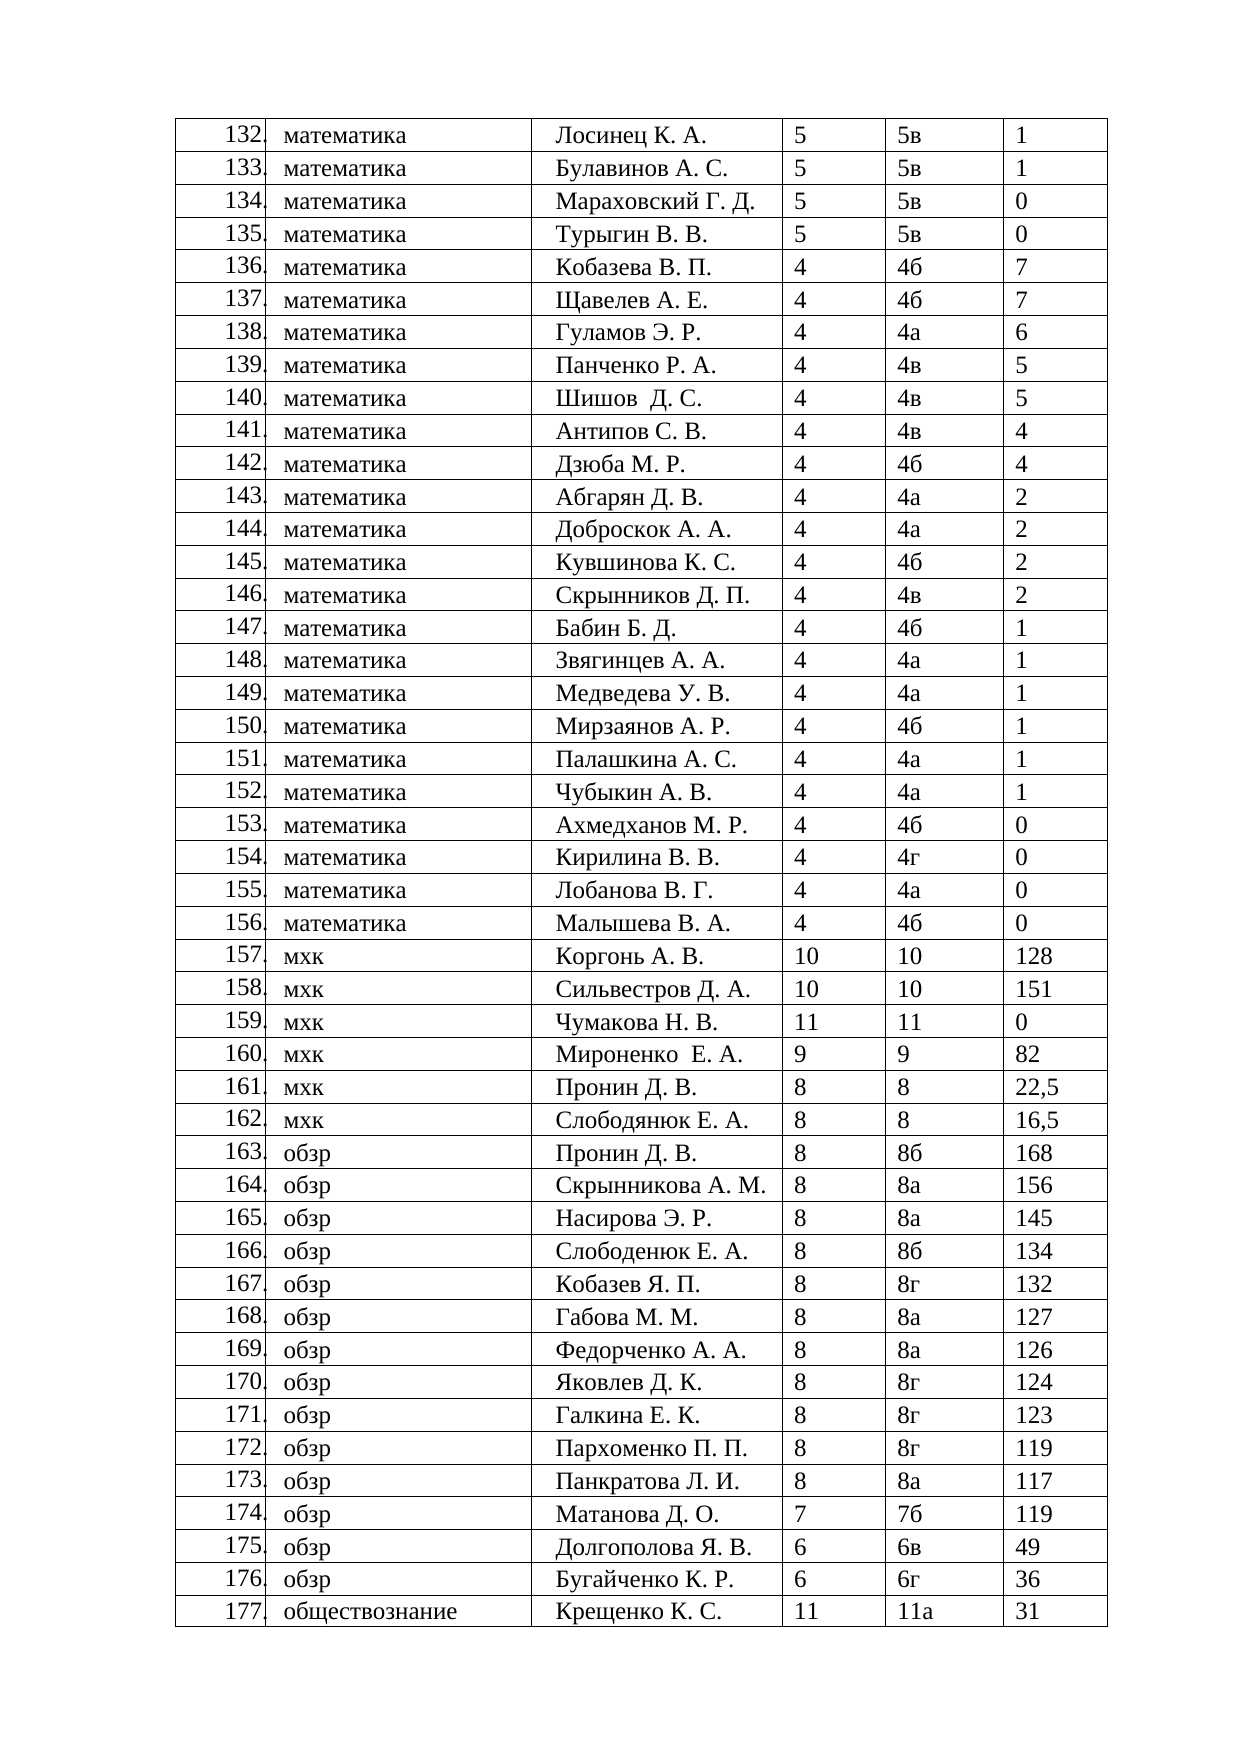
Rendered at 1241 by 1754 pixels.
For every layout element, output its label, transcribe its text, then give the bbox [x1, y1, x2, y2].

table_cell [176, 1071, 265, 1102]
table_cell 4 [1004, 415, 1107, 446]
table_cell математика [266, 808, 531, 840]
table_cell 4 [783, 743, 885, 774]
table_cell математика [266, 644, 531, 676]
table_cell Панкратова Л. И. [532, 1465, 782, 1496]
table_cell математика [266, 152, 531, 184]
table_cell Гуламов Э. Р. [532, 316, 782, 348]
table_cell Слободенюк Е. А. [532, 1235, 782, 1267]
table_cell мхк [266, 1071, 531, 1102]
table_cell 4а [886, 480, 1003, 512]
table_cell [176, 1268, 265, 1299]
table_cell [176, 1596, 265, 1626]
table_cell обзр [266, 1432, 531, 1463]
table_cell 0 [1004, 218, 1107, 249]
table_cell 8 [783, 1235, 885, 1267]
table_cell [176, 283, 265, 315]
table_cell [176, 1235, 265, 1267]
table_cell 8 [783, 1366, 885, 1398]
table_cell 4а [886, 874, 1003, 906]
table_cell 119 [1004, 1497, 1107, 1529]
table_cell Скрынникова А. М. [532, 1169, 782, 1201]
table_cell математика [266, 250, 531, 282]
table_cell 132 [1004, 1268, 1107, 1299]
table_cell [176, 611, 265, 643]
table_cell Кобазев Я. П. [532, 1268, 782, 1299]
table_cell Крещенко К. С. [532, 1596, 782, 1626]
table_cell 8 [783, 1169, 885, 1201]
table_cell 4в [886, 415, 1003, 446]
table_cell [176, 677, 265, 709]
table_cell математика [266, 841, 531, 873]
table_cell [176, 218, 265, 249]
table_cell Пронин Д. В. [532, 1136, 782, 1168]
table_cell 4в [886, 579, 1003, 610]
table_cell 4 [783, 250, 885, 282]
table_cell 5 [1004, 382, 1107, 413]
table_cell 6 [783, 1563, 885, 1595]
table_cell 4 [783, 447, 885, 479]
table_cell обзр [266, 1366, 531, 1398]
table_cell [176, 907, 265, 938]
table_cell [176, 1465, 265, 1496]
table_cell математика [266, 185, 531, 217]
table_cell Доброскок А. А. [532, 513, 782, 545]
table_cell 8 [886, 1104, 1003, 1135]
table_cell [176, 480, 265, 512]
table_cell [176, 119, 265, 151]
table_cell 5в [886, 185, 1003, 217]
table_cell 126 [1004, 1333, 1107, 1365]
table_cell математика [266, 349, 531, 381]
table_cell Булавинов А. С. [532, 152, 782, 184]
table_cell [176, 874, 265, 906]
table_cell 4 [783, 283, 885, 315]
table_cell Мирзаянов А. Р. [532, 710, 782, 742]
table_cell 5 [1004, 349, 1107, 381]
table_cell Кувшинова К. С. [532, 546, 782, 577]
table_cell [176, 808, 265, 840]
table_cell 4б [886, 546, 1003, 577]
table_cell 36 [1004, 1563, 1107, 1595]
table_cell [176, 1038, 265, 1070]
table_cell 124 [1004, 1366, 1107, 1398]
table_cell математика [266, 480, 531, 512]
table_cell 4 [783, 710, 885, 742]
table_cell 22,5 [1004, 1071, 1107, 1102]
table_cell 168 [1004, 1136, 1107, 1168]
table_cell 127 [1004, 1300, 1107, 1332]
table_cell Турыгин В. В. [532, 218, 782, 249]
table_cell математика [266, 874, 531, 906]
table_cell обзр [266, 1169, 531, 1201]
table_cell Пронин Д. В. [532, 1071, 782, 1102]
table_cell 5 [783, 185, 885, 217]
table_cell [176, 415, 265, 446]
table_cell [176, 579, 265, 610]
table_cell 2 [1004, 546, 1107, 577]
table_cell математика [266, 677, 531, 709]
table_cell 5 [783, 119, 885, 151]
table_cell 5в [886, 152, 1003, 184]
table_cell 2 [1004, 579, 1107, 610]
table_cell 4 [783, 874, 885, 906]
table_cell [176, 513, 265, 545]
table_cell обзр [266, 1268, 531, 1299]
table_cell 11 [886, 1005, 1003, 1037]
table_cell [176, 185, 265, 217]
table_cell 4б [886, 283, 1003, 315]
table_cell [176, 152, 265, 184]
table_cell 49 [1004, 1530, 1107, 1562]
table_cell 1 [1004, 611, 1107, 643]
table_cell 10 [783, 940, 885, 971]
table_cell 4б [886, 808, 1003, 840]
table_cell Антипов С. В. [532, 415, 782, 446]
table_cell 4б [886, 250, 1003, 282]
table_cell [176, 644, 265, 676]
table_cell 1 [1004, 677, 1107, 709]
table_cell [176, 1530, 265, 1562]
table_cell 8 [783, 1399, 885, 1431]
table_cell 4б [886, 710, 1003, 742]
table_cell 7 [1004, 283, 1107, 315]
table_cell 4б [886, 611, 1003, 643]
table_cell 4б [886, 907, 1003, 938]
table_cell 4 [783, 611, 885, 643]
table_cell [176, 940, 265, 971]
table_cell 8г [886, 1268, 1003, 1299]
table_cell Шишов Д. С. [532, 382, 782, 413]
table_cell 4 [783, 808, 885, 840]
table_cell 6 [1004, 316, 1107, 348]
table_cell [176, 316, 265, 348]
table_cell 1 [1004, 775, 1107, 807]
table_cell обзр [266, 1235, 531, 1267]
table_cell 8 [783, 1300, 885, 1332]
table_cell 8 [783, 1268, 885, 1299]
table_cell математика [266, 382, 531, 413]
table_cell обзр [266, 1530, 531, 1562]
table_cell 4а [886, 743, 1003, 774]
table_cell 8а [886, 1202, 1003, 1234]
table_cell 4г [886, 841, 1003, 873]
table_cell 8г [886, 1399, 1003, 1431]
table_cell [176, 972, 265, 1004]
table_cell обзр [266, 1497, 531, 1529]
table_cell 8 [783, 1202, 885, 1234]
table_cell Чумакова Н. В. [532, 1005, 782, 1037]
table_cell 11 [783, 1005, 885, 1037]
table_cell 4б [886, 447, 1003, 479]
table_cell 8а [886, 1169, 1003, 1201]
table_cell 8г [886, 1366, 1003, 1398]
table_cell 2 [1004, 513, 1107, 545]
table_cell Звягинцев А. А. [532, 644, 782, 676]
table_cell математика [266, 415, 531, 446]
table_cell 82 [1004, 1038, 1107, 1070]
table_cell 31 [1004, 1596, 1107, 1626]
table_cell Бугайченко К. Р. [532, 1563, 782, 1595]
table_cell 8 [886, 1071, 1003, 1102]
table_cell 8 [783, 1432, 885, 1463]
table_cell [176, 1333, 265, 1365]
table_cell 0 [1004, 1005, 1107, 1037]
table_cell мхк [266, 1104, 531, 1135]
table_cell Мараховский Г. Д. [532, 185, 782, 217]
table_cell Панченко Р. А. [532, 349, 782, 381]
table_cell 1 [1004, 119, 1107, 151]
table_cell 134 [1004, 1235, 1107, 1267]
table_cell 7б [886, 1497, 1003, 1529]
table_cell 11 [783, 1596, 885, 1626]
table_cell [176, 1005, 265, 1037]
table_cell обзр [266, 1399, 531, 1431]
table_cell математика [266, 119, 531, 151]
table_cell Долгополова Я. В. [532, 1530, 782, 1562]
table_cell 4в [886, 382, 1003, 413]
table_cell 4 [783, 513, 885, 545]
table_cell 4 [783, 775, 885, 807]
table_cell 9 [783, 1038, 885, 1070]
table_cell 6в [886, 1530, 1003, 1562]
table_cell [176, 1432, 265, 1463]
table_cell 8а [886, 1300, 1003, 1332]
table_cell 1 [1004, 710, 1107, 742]
table_cell 10 [886, 972, 1003, 1004]
table_cell 4 [783, 316, 885, 348]
table_cell 6г [886, 1563, 1003, 1595]
table_cell 5в [886, 218, 1003, 249]
table_cell Медведева У. В. [532, 677, 782, 709]
table_cell 5 [783, 218, 885, 249]
table_cell Коргонь А. В. [532, 940, 782, 971]
table_cell [176, 710, 265, 742]
table_cell [176, 1104, 265, 1135]
table_cell [176, 1136, 265, 1168]
table_cell 2 [1004, 480, 1107, 512]
table_cell обзр [266, 1333, 531, 1365]
table_cell 8а [886, 1333, 1003, 1365]
table_cell 4 [783, 907, 885, 938]
table_cell 7 [783, 1497, 885, 1529]
table_cell 4а [886, 677, 1003, 709]
table_cell 8а [886, 1465, 1003, 1496]
table_cell [176, 841, 265, 873]
table_cell математика [266, 611, 531, 643]
table_cell Насирова Э. Р. [532, 1202, 782, 1234]
table_cell 8 [783, 1333, 885, 1365]
table_cell 4в [886, 349, 1003, 381]
table_cell Щавелев А. Е. [532, 283, 782, 315]
table_cell [176, 743, 265, 774]
table_cell обзр [266, 1300, 531, 1332]
table_cell [176, 1497, 265, 1529]
table_cell Кирилина В. В. [532, 841, 782, 873]
table_cell математика [266, 546, 531, 577]
table_cell 4 [783, 579, 885, 610]
table_cell Скрынников Д. П. [532, 579, 782, 610]
table_cell 117 [1004, 1465, 1107, 1496]
table_cell Мироненко Е. А. [532, 1038, 782, 1070]
table_cell [176, 1563, 265, 1595]
table_cell 4а [886, 644, 1003, 676]
table_cell 8 [783, 1465, 885, 1496]
table_cell 4 [783, 841, 885, 873]
table_cell [176, 250, 265, 282]
table_cell 4 [783, 349, 885, 381]
table_cell 10 [886, 940, 1003, 971]
table_cell 4а [886, 513, 1003, 545]
table_cell 11а [886, 1596, 1003, 1626]
table_cell [176, 546, 265, 577]
table_cell математика [266, 316, 531, 348]
table_cell мхк [266, 972, 531, 1004]
table_cell 8б [886, 1235, 1003, 1267]
table_cell 5 [783, 152, 885, 184]
table_cell 4 [1004, 447, 1107, 479]
table_cell обзр [266, 1563, 531, 1595]
table_cell 8 [783, 1104, 885, 1135]
table_cell обзр [266, 1136, 531, 1168]
table_cell мхк [266, 940, 531, 971]
table_cell обзр [266, 1465, 531, 1496]
table_cell 1 [1004, 644, 1107, 676]
table_cell 1 [1004, 743, 1107, 774]
table_cell Сильвестров Д. А. [532, 972, 782, 1004]
table_cell 4а [886, 316, 1003, 348]
table_cell Лобанова В. Г. [532, 874, 782, 906]
table_cell мхк [266, 1038, 531, 1070]
table_cell Абгарян Д. В. [532, 480, 782, 512]
table_cell 7 [1004, 250, 1107, 282]
table_cell 151 [1004, 972, 1107, 1004]
table_cell Яковлев Д. К. [532, 1366, 782, 1398]
table_cell Галкина Е. К. [532, 1399, 782, 1431]
table_cell Чубыкин А. В. [532, 775, 782, 807]
table_cell 156 [1004, 1169, 1107, 1201]
table_cell Ахмедханов М. Р. [532, 808, 782, 840]
table_cell Палашкина А. С. [532, 743, 782, 774]
table_cell 1 [1004, 152, 1107, 184]
table_cell Федорченко А. А. [532, 1333, 782, 1365]
table_cell математика [266, 907, 531, 938]
table_cell математика [266, 513, 531, 545]
table_cell [176, 382, 265, 413]
table_cell Дзюба М. Р. [532, 447, 782, 479]
table_cell математика [266, 710, 531, 742]
table_cell [176, 447, 265, 479]
table_cell [176, 1169, 265, 1201]
table_cell обществознание [266, 1596, 531, 1626]
table_cell Кобазева В. П. [532, 250, 782, 282]
table_cell 0 [1004, 907, 1107, 938]
table_cell 8 [783, 1136, 885, 1168]
table_cell Лосинец К. А. [532, 119, 782, 151]
table_cell [176, 349, 265, 381]
table_cell 145 [1004, 1202, 1107, 1234]
table_cell [176, 1366, 265, 1398]
table_cell обзр [266, 1202, 531, 1234]
table_cell [176, 1300, 265, 1332]
table_cell 4 [783, 644, 885, 676]
table_cell 128 [1004, 940, 1107, 971]
table_cell 6 [783, 1530, 885, 1562]
table_cell [176, 775, 265, 807]
table_cell [176, 1399, 265, 1431]
table_cell Бабин Б. Д. [532, 611, 782, 643]
table_cell Малышева В. А. [532, 907, 782, 938]
table_cell Матанова Д. О. [532, 1497, 782, 1529]
table_cell математика [266, 743, 531, 774]
table_cell 4 [783, 415, 885, 446]
table_cell 119 [1004, 1432, 1107, 1463]
table_cell 4 [783, 480, 885, 512]
table_cell Слободянюк Е. А. [532, 1104, 782, 1135]
table_cell 0 [1004, 808, 1107, 840]
table_cell 0 [1004, 185, 1107, 217]
table_cell математика [266, 447, 531, 479]
table_cell 9 [886, 1038, 1003, 1070]
table_cell 5в [886, 119, 1003, 151]
table_cell 0 [1004, 841, 1107, 873]
table_cell 8б [886, 1136, 1003, 1168]
table_cell 123 [1004, 1399, 1107, 1431]
table_cell Габова М. М. [532, 1300, 782, 1332]
table_cell 16,5 [1004, 1104, 1107, 1135]
table_cell мхк [266, 1005, 531, 1037]
table_cell 0 [1004, 874, 1107, 906]
table_cell 8 [783, 1071, 885, 1102]
table_cell 4 [783, 382, 885, 413]
table_cell 4а [886, 775, 1003, 807]
table_cell 10 [783, 972, 885, 1004]
table_cell математика [266, 218, 531, 249]
table_cell 8г [886, 1432, 1003, 1463]
table_cell [176, 1202, 265, 1234]
table_cell математика [266, 283, 531, 315]
table_cell Пархоменко П. П. [532, 1432, 782, 1463]
table_cell математика [266, 775, 531, 807]
table_cell 4 [783, 546, 885, 577]
table_cell математика [266, 579, 531, 610]
table_cell 4 [783, 677, 885, 709]
